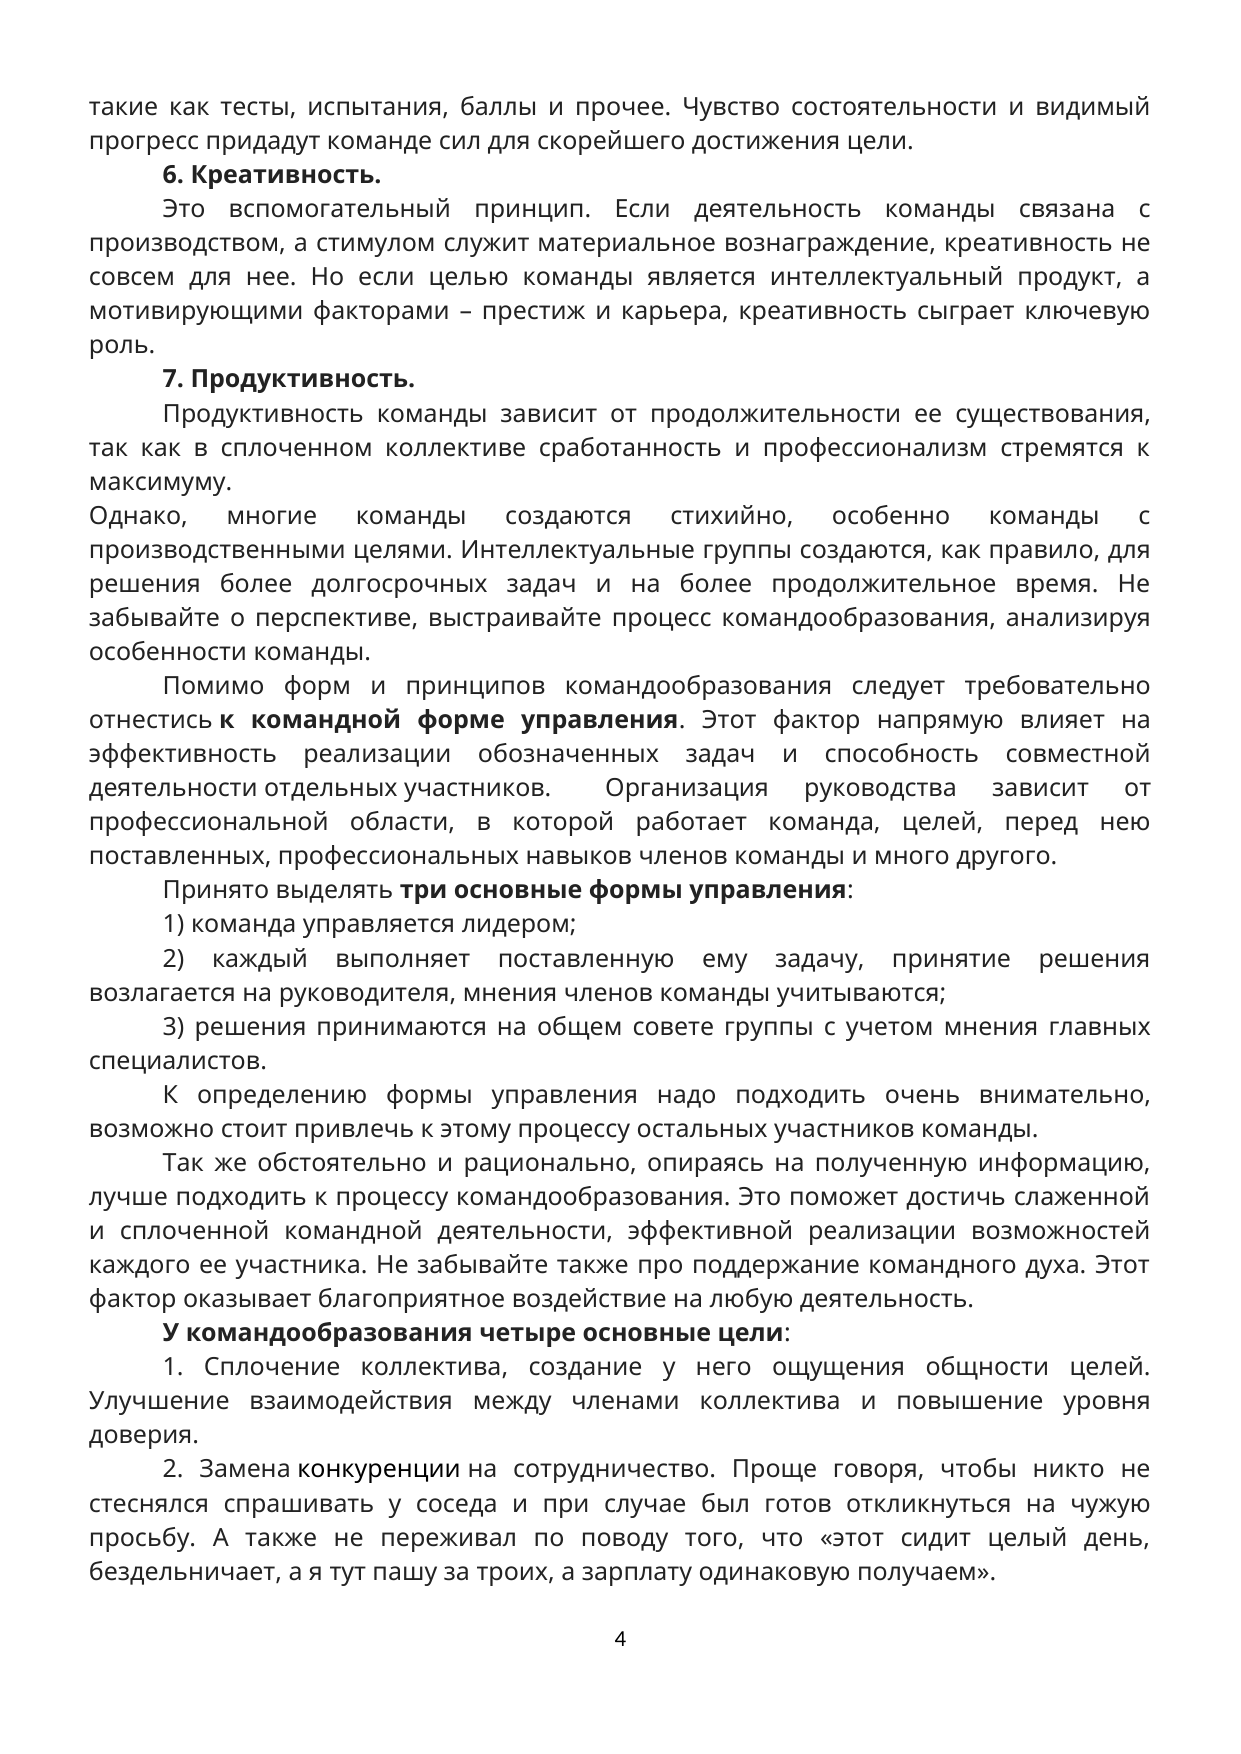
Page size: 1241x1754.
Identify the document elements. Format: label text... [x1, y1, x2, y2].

text 7. Продуктивность. [89, 361, 1152, 395]
text 3) решения принимаются на общем совете группы с учетом мнения главных специалистов. [89, 1008, 1152, 1076]
text 6. Креативность. [89, 157, 1152, 191]
text Принято выделять три основные формы управления: [89, 872, 1152, 906]
text 2. Замена конкуренции на сотрудничество. Проще говоря, чтобы никто не стеснялся спрашивать у соседа и при случае был готов откликнуться на чужую просьбу. А также не переживал по поводу того, что «этот сидит целый день, бездельничает, а я тут пашу за троих, а зарплату одинаковую получаем». [89, 1451, 1152, 1587]
text 1) команда управляется лидером; [89, 906, 1152, 940]
text 2) каждый выполняет поставленную ему задачу, принятие решения возлагается на руководителя, мнения членов команды учитываются; [89, 940, 1152, 1008]
text Однако, многие команды создаются стихийно, особенно команды с производственными целями. Интеллектуальные группы создаются, как правило, для решения более долгосрочных задач и на более продолжительное время. Не забывайте о перспективе, выстраивайте процесс командообразования, анализируя особенности команды. [89, 497, 1152, 668]
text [89, 89, 1152, 157]
text К определению формы управления надо подходить очень внимательно, возможно стоит привлечь к этому процессу остальных участников команды. [89, 1076, 1152, 1144]
text Продуктивность команды зависит от продолжительности ее существования, так как в сплоченном коллективе сработанность и профессионализм стремятся к максимуму. [89, 395, 1152, 497]
text 1. Сплочение коллектива, создание у него ощущения общности целей. Улучшение взаимодействия между членами коллектива и повышение уровня доверия. [89, 1349, 1152, 1451]
text У командообразования четыре основные цели: [89, 1315, 1152, 1349]
text Так же обстоятельно и рационально, опираясь на полученную информацию, лучше подходить к процессу командообразования. Это поможет достичь слаженной и сплоченной командной деятельности, эффективной реализации возможностей каждого ее участника. Не забывайте также про поддержание командного духа. Этот фактор оказывает благоприятное воздействие на любую деятельность. [89, 1144, 1152, 1315]
text Помимо форм и принципов командообразования следует требовательно отнестись к командной форме управления. Этот фактор напрямую влияет на эффективность реализации обозначенных задач и способность совместной деятельности отдельных участников. Организация руководства зависит от профессиональной области, в которой работает команда, целей, перед нею поставленных, профессиональных навыков членов команды и много другого. [89, 668, 1152, 872]
text Это вспомогательный принцип. Если деятельность команды связана с производством, а стимулом служит материальное вознаграждение, креативность не совсем для нее. Но если целью команды является интеллектуальный продукт, а мотивирующими факторами – престиж и карьера, креативность сыграет ключевую роль. [89, 191, 1152, 361]
